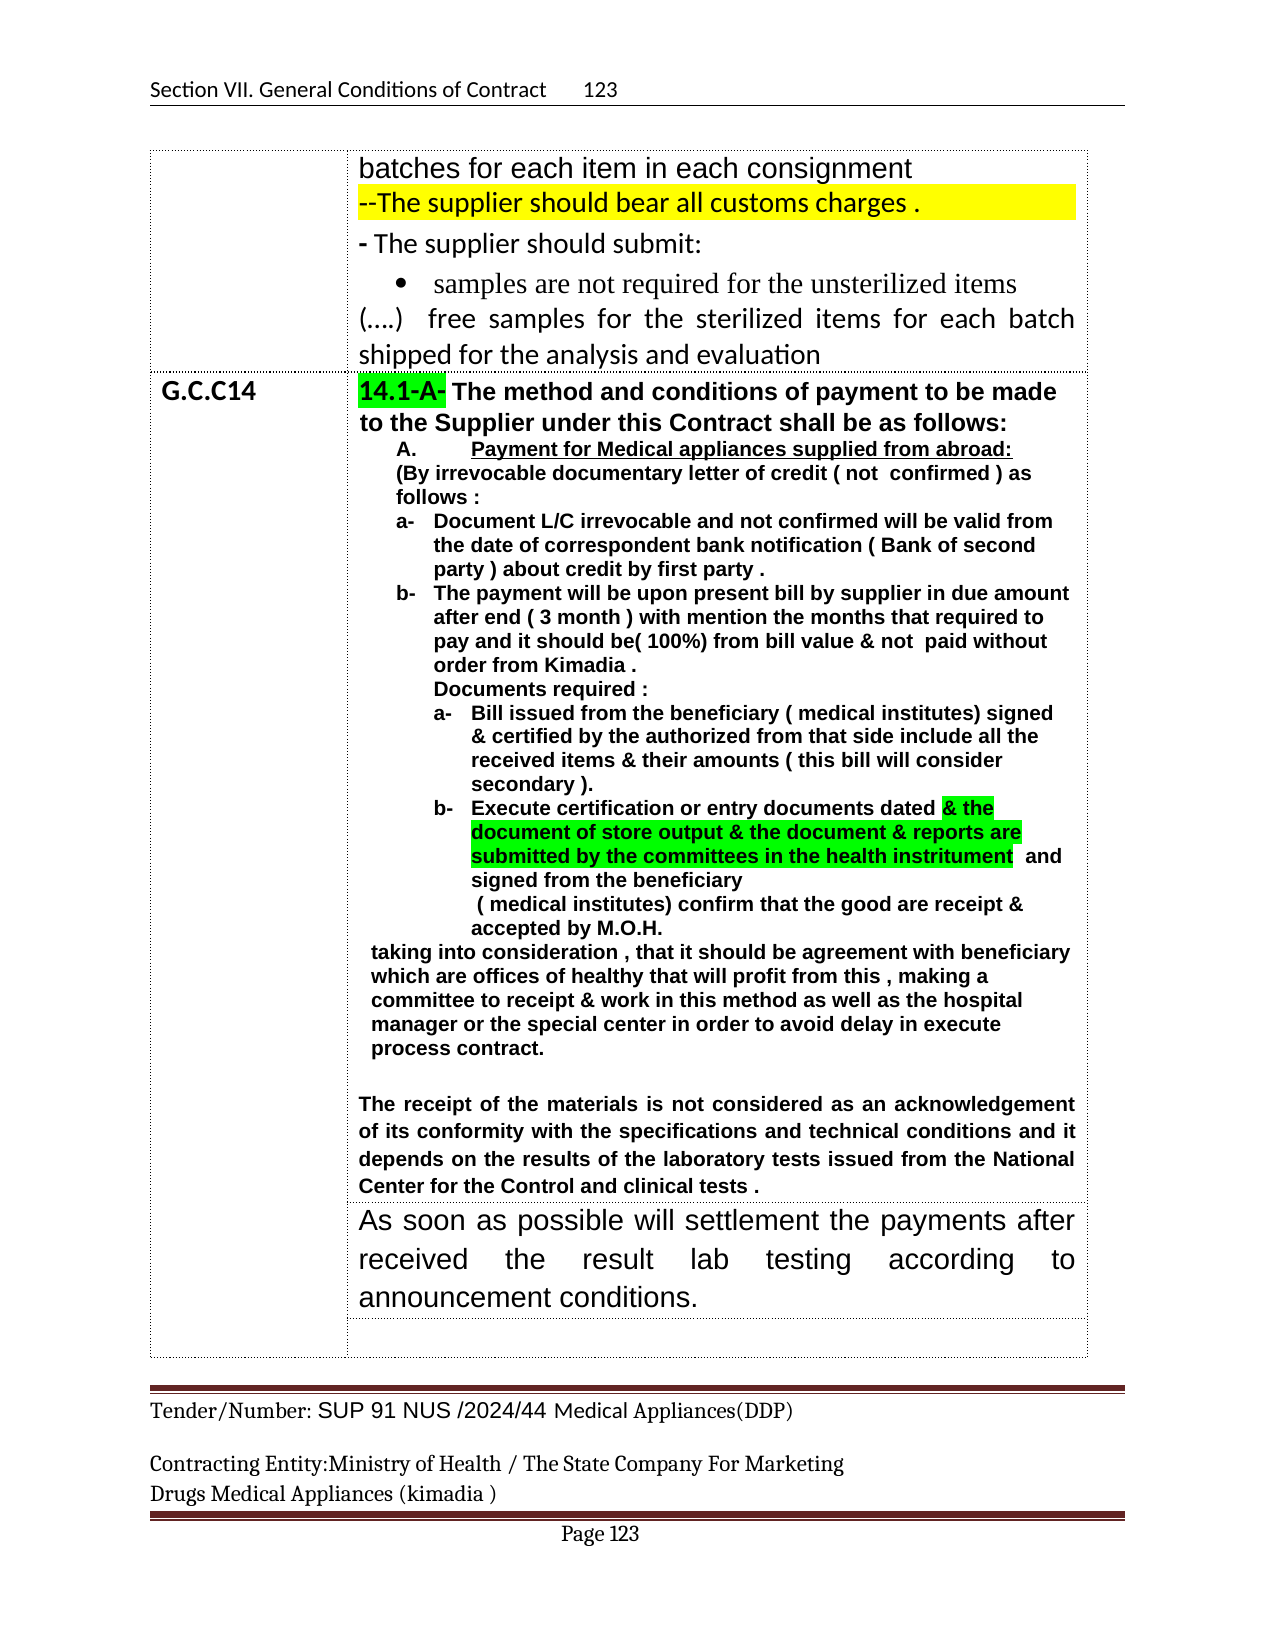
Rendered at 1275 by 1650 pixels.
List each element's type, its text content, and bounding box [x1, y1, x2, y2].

table_cell As soon as possible will settlement the payments after received the result lab testing according to announcement conditions. [347, 1202, 1088, 1318]
table_cell 14.1-A- The method and conditions of payment to be made to the Supplier under this Contract shall be as follows: Payment for Medical appliances supplied from abroad: (By irrevocable documentary letter of credit ( not confirmed ) as follows : Document L/C irrevocable and not confirmed will be valid from the date of correspondent bank notification ( Bank of second party ) about credit by first party . The payment will be upon present bill by supplier in due amount after end ( 3 month ) with mention the months that required to pay and it should be( 100%) from bill value & not paid without order from Kimadia . Documents required : Bill issued from the beneficiary ( medical institutes) signed & certified by the authorized from that side include all the received items & their amounts ( this bill will consider secondary ). Execute certification or entry documents dated & the document of store output & the document & reports are submitted by the committees in the health instritument and signed from the beneficiary ( medical institutes) confirm that the good are receipt & accepted by M.O.H. taking into consideration , that it should be agreement with beneficiary which are offices of healthy that will profit from this , making a committee to receipt & work in this method as well as the hospital manager or the special center in order to avoid delay in execute process contract. The receipt of the materials is not considered as an acknowledgement of its conformity with the specifications and technical conditions and it depends on the results of the laboratory tests issued from the National Center for the Control and clinical tests . [347, 371, 1088, 1202]
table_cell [347, 150, 1088, 371]
table_cell [347, 1318, 1088, 1357]
table_cell GCC 13 [150, 150, 347, 371]
table_cell G.C.C14 [150, 371, 347, 1357]
